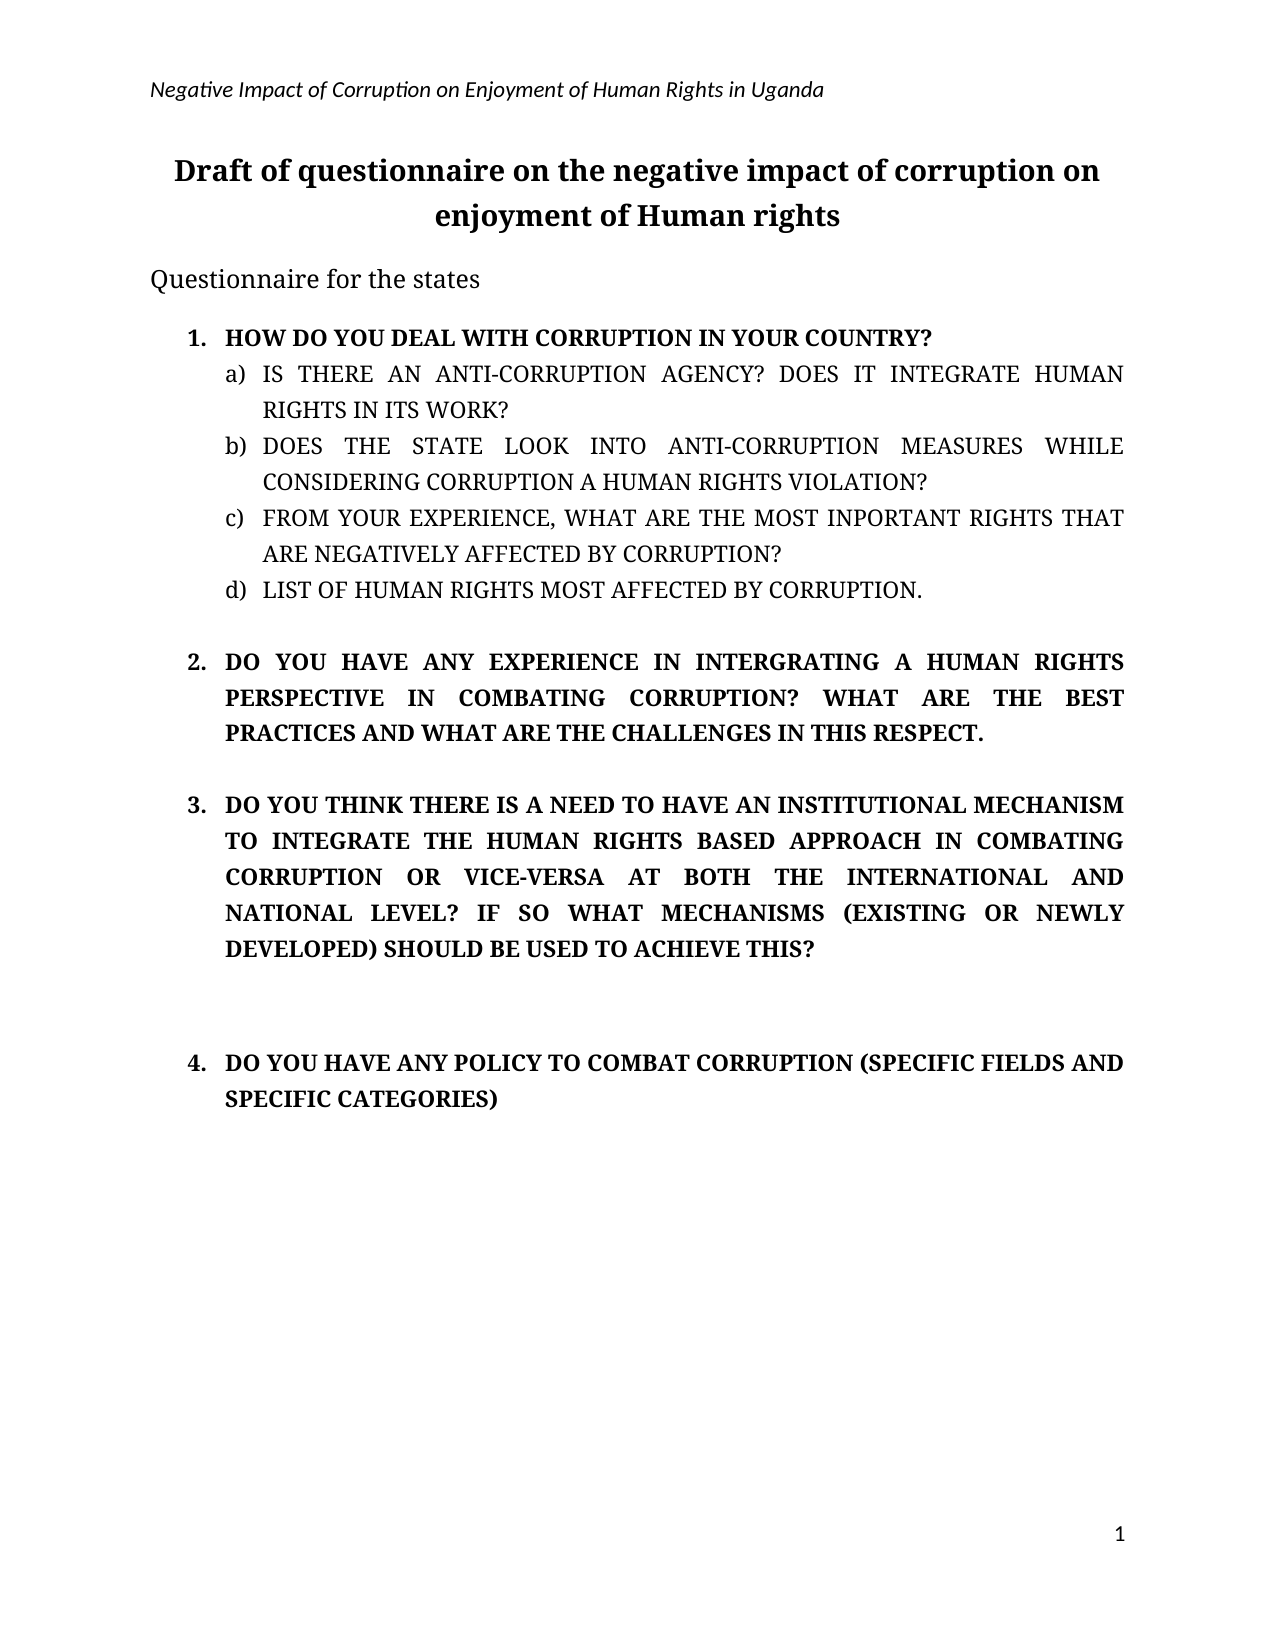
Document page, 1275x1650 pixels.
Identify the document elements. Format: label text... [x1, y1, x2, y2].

list FROM YOUR EXPERIENCE, WHAT ARE THE MOST INPORTANT RIGHTS THAT ARE NEGATIVELY AFFECTED BY CORRUPTION? [225, 502, 1125, 569]
list DO YOU HAVE ANY EXPERIENCE IN INTERGRATING A HUMAN RIGHTS PERSPECTIVE IN COMBATING CORRUPTION? WHAT ARE THE BEST PRACTICES AND WHAT ARE THE CHALLENGES IN THIS RESPECT. [187, 646, 1125, 749]
list DO YOU HAVE ANY POLICY TO COMBAT CORRUPTION (SPECIFIC FIELDS AND SPECIFIC CATEGORIES) [187, 1047, 1125, 1114]
list DOES THE STATE LOOK INTO ANTI-CORRUPTION MEASURES WHILE CONSIDERING CORRUPTION A HUMAN RIGHTS VIOLATION? [225, 430, 1125, 497]
list LIST OF HUMAN RIGHTS MOST AFFECTED BY CORRUPTION. [225, 574, 1125, 605]
list DO YOU THINK THERE IS A NEED TO HAVE AN INSTITUTIONAL MECHANISM TO INTEGRATE THE HUMAN RIGHTS BASED APPROACH IN COMBATING CORRUPTION OR VICE-VERSA AT BOTH THE INTERNATIONAL AND NATIONAL LEVEL? IF SO WHAT MECHANISMS (EXISTING OR NEWLY DEVELOPED) SHOULD BE USED TO ACHIEVE THIS? [187, 789, 1125, 964]
list IS THERE AN ANTI-CORRUPTION AGENCY? DOES IT INTEGRATE HUMAN RIGHTS IN ITS WORK? [225, 358, 1125, 425]
list HOW DO YOU DEAL WITH CORRUPTION IN YOUR COUNTRY? [187, 322, 1125, 353]
text Questionnaire for the states [150, 262, 1125, 296]
text Draft of questionnaire on the negative impact of corruption on enjoyment of Human rights [150, 150, 1125, 235]
